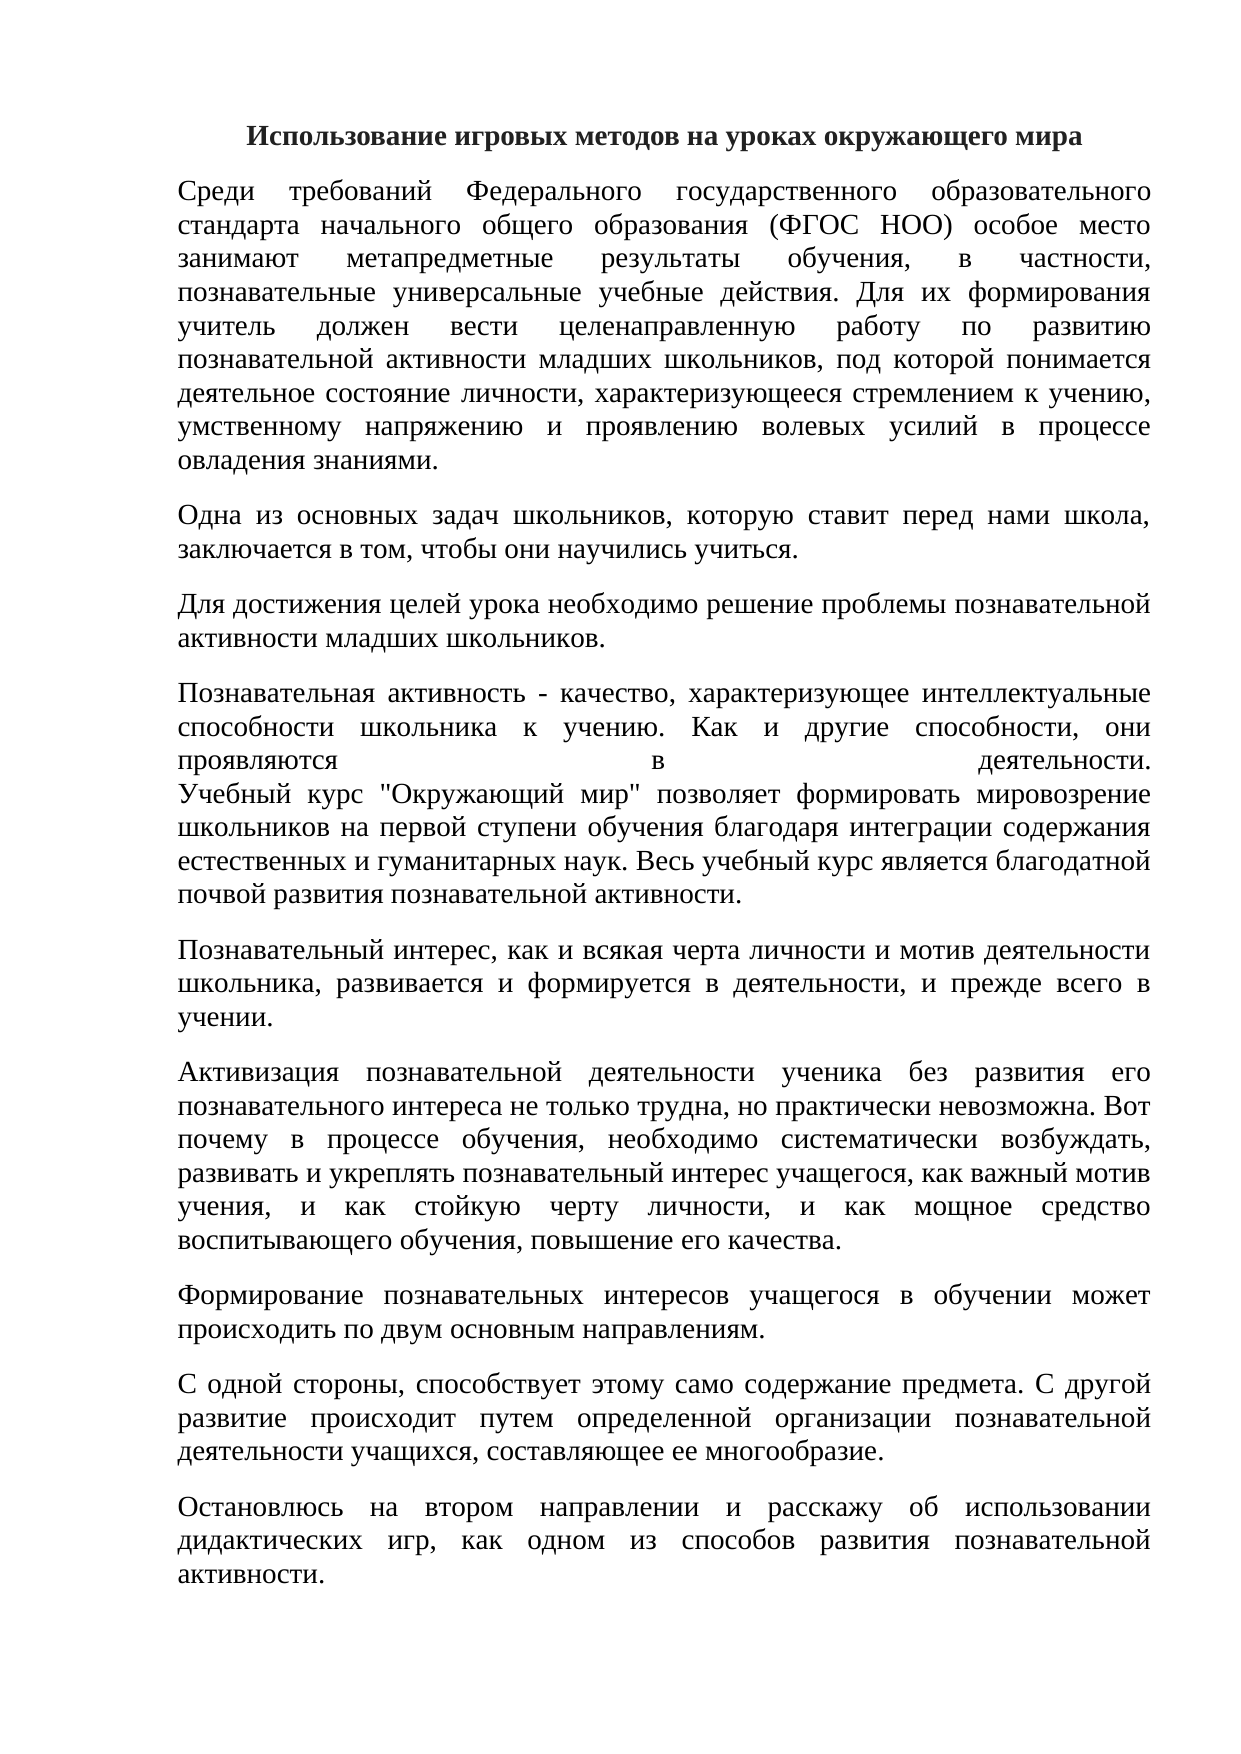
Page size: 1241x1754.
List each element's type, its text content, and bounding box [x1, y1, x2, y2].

text Среди требований Федерального государственного образовательного стандарта начального общего образования (ФГОС НОО) особое место занимают метапредметные результаты обучения, в частности, познавательные универсальные учебные действия. Для их формирования учитель должен вести целенаправленную работу по развитию познавательной активности младших школьников, под которой понимается деятельное состояние личности, характеризующееся стремлением к учению, умственному напряжению и проявлению волевых усилий в процессе овладения знаниями. [177, 173, 1152, 475]
text Использование игровых методов на уроках окружающего мира [177, 118, 1152, 152]
text Для достижения целей урока необходимо решение проблемы познавательной активности младших школьников. [177, 586, 1152, 653]
text Познавательная активность - качество, характеризующее интеллектуальные способности школьника к учению. Как и другие способности, они проявляются в деятельности. Учебный курс "Окружающий мир" позволяет формировать мировозрение школьников на первой ступени обучения благодаря интеграции содержания естественных и гуманитарных наук. Весь учебный курс является благодатной почвой развития познавательной активности. [177, 675, 1152, 910]
text Остановлюсь на втором направлении и расскажу об использовании дидактических игр, как одном из способов развития познавательной активности. [177, 1489, 1152, 1589]
text Познавательный интерес, как и всякая черта личности и мотив деятельности школьника, развивается и формируется в деятельности, и прежде всего в учении. [177, 932, 1152, 1032]
text Активизация познавательной деятельности ученика без развития его познавательного интереса не только трудна, но практически невозможна. Вот почему в процессе обучения, необходимо систематически возбуждать, развивать и укреплять познавательный интерес учащегося, как важный мотив учения, и как стойкую черту личности, и как мощное средство воспитывающего обучения, повышение его качества. [177, 1054, 1152, 1256]
text Одна из основных задач школьников, которую ставит перед нами школа, заключается в том, чтобы они научились учиться. [177, 497, 1152, 564]
text Формирование познавательных интересов учащегося в обучении может происходить по двум основным направлениям. [177, 1277, 1152, 1344]
text С одной стороны, способствует этому само содержание предмета. С другой развитие происходит путем определенной организации познавательной деятельности учащихся, составляющее ее многообразие. [177, 1366, 1152, 1467]
